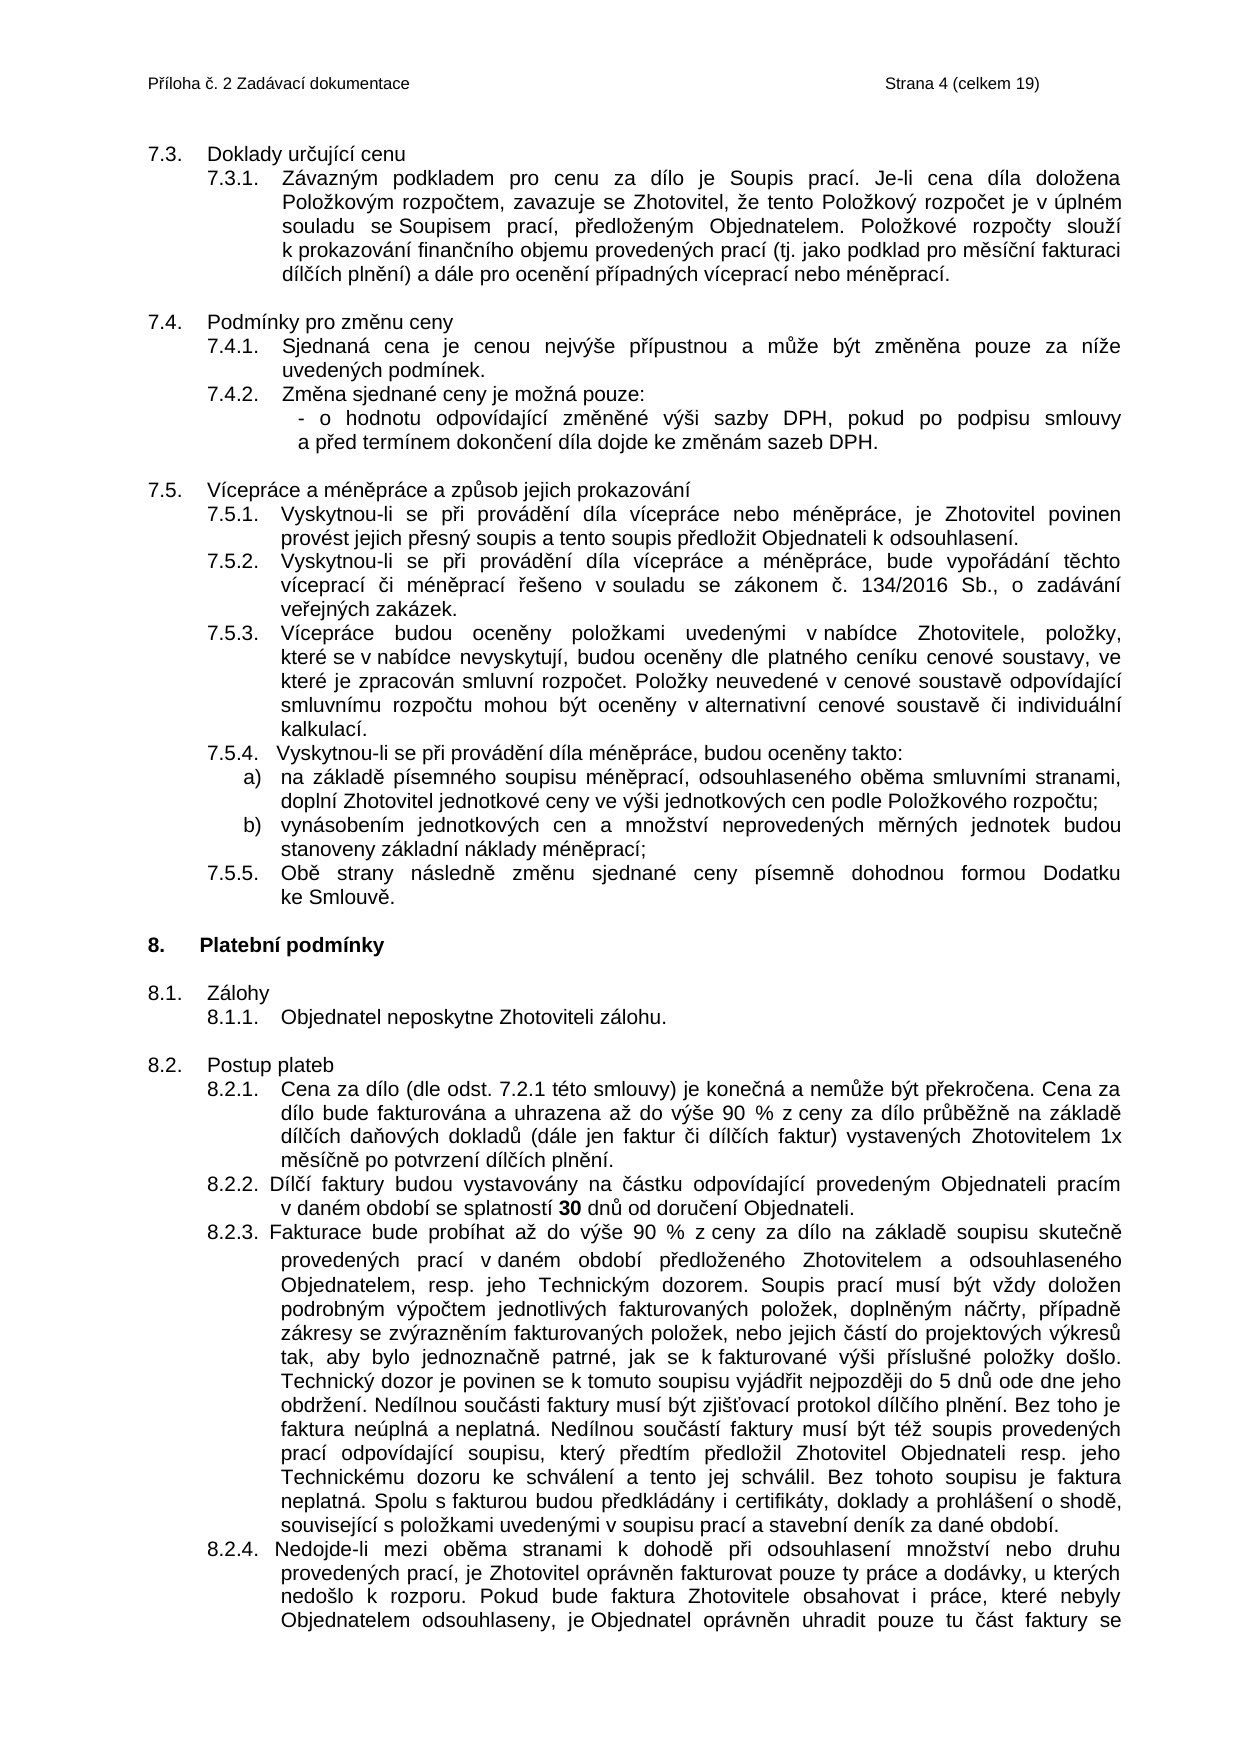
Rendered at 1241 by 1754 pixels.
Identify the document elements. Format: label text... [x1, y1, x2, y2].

list Sjednaná cena je cenou nejvýše přípustnou a může být změněna pouze za níže uvedených podmínek. [207, 334, 1122, 382]
list Zálohy [148, 981, 1122, 1004]
list Doklady určující cenu [148, 142, 1122, 166]
list Podmínky pro změnu ceny [148, 310, 1122, 334]
text 8.2.2. Dílčí faktury budou vystavovány na částku odpovídající provedeným Objednateli pracím v daném období se splatností 30 dnů od doručení Objednateli. [207, 1172, 1122, 1220]
text 7.5.5. Obě strany následně změnu sjednané ceny písemně dohodnou formou Dodatku ke Smlouvě. [207, 861, 1122, 909]
list vynásobením jednotkových cen a množství neprovedených měrných jednotek budou stanoveny základní náklady méněprací; [243, 813, 1122, 861]
list Vícepráce budou oceněny položkami uvedenými v nabídce Zhotovitele, položky, které se v nabídce nevyskytují, budou oceněny dle platného ceníku cenové soustavy, ve které je zpracován smluvní rozpočet. Položky neuvedené v cenové soustavě odpovídající smluvnímu rozpočtu mohou být oceněny v alternativní cenové soustavě či individuální kalkulací. [207, 621, 1122, 741]
list Vícepráce a méněpráce a způsob jejich prokazování [148, 477, 1122, 501]
list Platební podmínky [148, 933, 1122, 957]
text - o hodnotu odpovídající změněné výši sazby DPH, pokud po podpisu smlouvy a před termínem dokončení díla dojde ke změnám sazeb DPH. [298, 406, 1122, 453]
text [207, 1536, 1122, 1632]
list Objednatel neposkytne Zhotoviteli zálohu. [207, 1004, 1122, 1028]
list Vyskytnou-li se při provádění díla vícepráce nebo méněpráce, je Zhotovitel povinen provést jejich přesný soupis a tento soupis předložit Objednateli k odsouhlasení. [207, 501, 1122, 549]
list Vyskytnou-li se při provádění díla vícepráce a méněpráce, bude vypořádání těchto víceprací či méněprací řešeno v souladu se zákonem č. 134/2016 Sb., o zadávání veřejných zakázek. [207, 549, 1122, 621]
text 7.5.4. Vyskytnou-li se při provádění díla méněpráce, budou oceněny takto: [148, 741, 1122, 765]
list Cena za dílo (dle odst. 7.2.1 této smlouvy) je konečná a nemůže být překročena. Cena za dílo bude fakturována a uhrazena až do výše 90 % z ceny za dílo průběžně na základě dílčích daňových dokladů (dále jen faktur či dílčích faktur) vystavených Zhotovitelem 1x měsíčně po potvrzení dílčích plnění. [207, 1076, 1122, 1172]
list Změna sjednané ceny je možná pouze: [207, 382, 1122, 406]
list na základě písemného soupisu méněprací, odsouhlaseného oběma smluvními stranami, doplní Zhotovitel jednotkové ceny ve výši jednotkových cen podle Položkového rozpočtu; [243, 765, 1122, 813]
text 8.2.3. Fakturace bude probíhat až do výše 90 % z ceny za dílo na základě soupisu skutečně provedených prací v daném období předloženého Zhotovitelem a odsouhlaseného Objednatelem, resp. jeho Technickým dozorem. Soupis prací musí být vždy doložen podrobným výpočtem jednotlivých fakturovaných položek, doplněným náčrty, případně zákresy se zvýrazněním fakturovaných položek, nebo jejich částí do projektových výkresů tak, aby bylo jednoznačně patrné, jak se k fakturované výši příslušné položky došlo. Technický dozor je povinen se k tomuto soupisu vyjádřit nejpozději do 5 dnů ode dne jeho obdržení. Nedílnou součásti faktury musí být zjišťovací protokol dílčího plnění. Bez toho je faktura neúplná a neplatná. Nedílnou součástí faktury musí být též soupis provedených prací odpovídající soupisu, který předtím předložil Zhotovitel Objednateli resp. jeho Technickému dozoru ke schválení a tento jej schválil. Bez tohoto soupisu je faktura neplatná. Spolu s fakturou budou předkládány i certifikáty, doklady a prohlášení o shodě, související s položkami uvedenými v soupisu prací a stavební deník za dané období. [207, 1220, 1122, 1536]
list Postup plateb [148, 1052, 1122, 1076]
list Závazným podkladem pro cenu za dílo je Soupis prací. Je-li cena díla doložena Položkovým rozpočtem, zavazuje se Zhotovitel, že tento Položkový rozpočet je v úplném souladu se Soupisem prací, předloženým Objednatelem. Položkové rozpočty slouží k prokazování finančního objemu provedených prací (tj. jako podklad pro měsíční fakturaci dílčích plnění) a dále pro ocenění případných víceprací nebo méněprací. [207, 166, 1122, 286]
